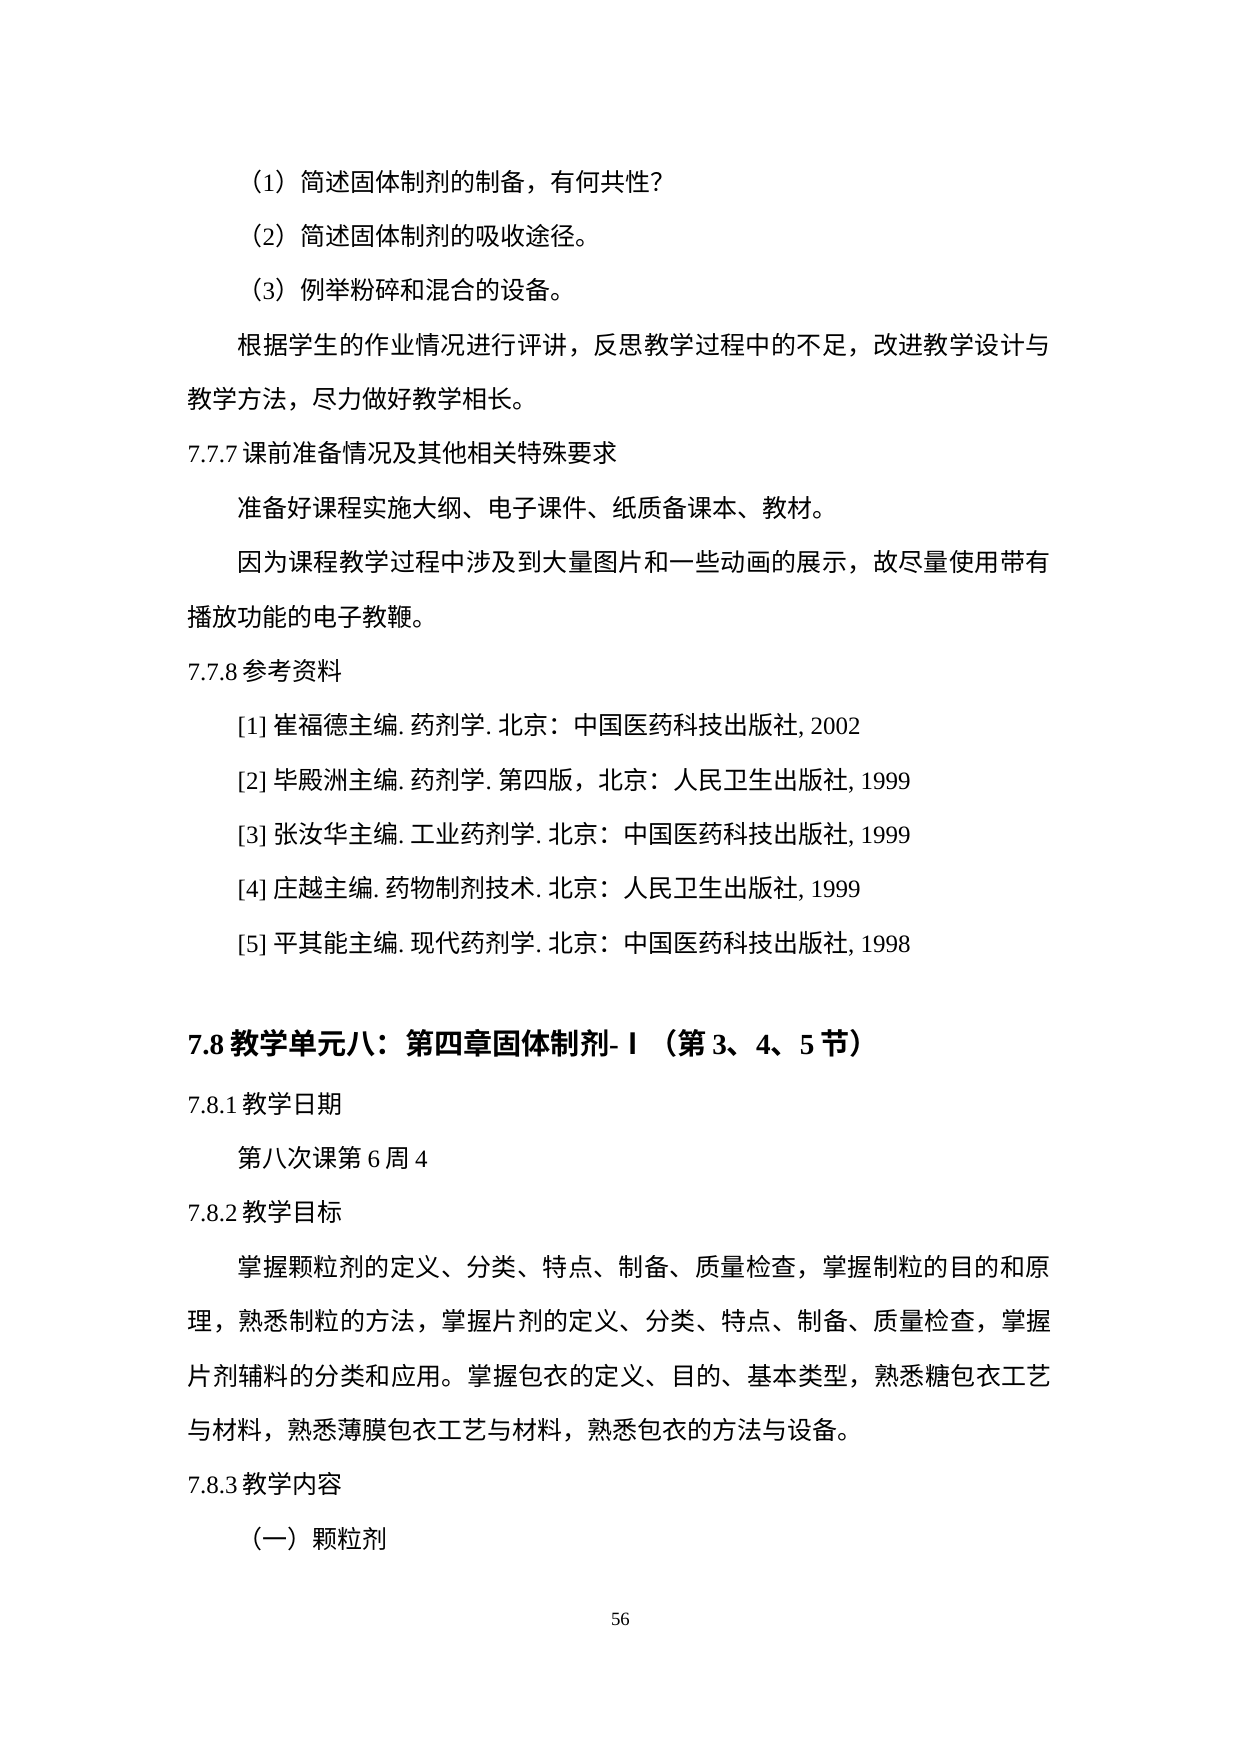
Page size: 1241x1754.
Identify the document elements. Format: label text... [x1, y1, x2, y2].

text 7.7.7课前准备情况及其他相关特殊要求 [187, 434, 1053, 470]
text （1）简述固体制剂的制备，有何共性？ [187, 162, 1053, 198]
text （2）简述固体制剂的吸收途径。 [187, 216, 1053, 253]
text 7.8.3教学内容 [187, 1465, 1053, 1501]
text [5] 平其能主编. 现代药剂学. 北京：中国医药科技出版社, 1998 [187, 923, 1053, 959]
text 7.8教学单元八：第四章固体制剂-Ⅰ（第3、4、5节） [187, 1021, 1053, 1063]
text 7.8.1教学日期 [187, 1084, 1053, 1120]
text [3] 张汝华主编. 工业药剂学. 北京：中国医药科技出版社, 1999 [187, 814, 1053, 851]
text 第八次课第6周4 [187, 1138, 1053, 1175]
text [4] 庄越主编. 药物制剂技术. 北京：人民卫生出版社, 1999 [187, 869, 1053, 905]
text 7.7.8参考资料 [187, 651, 1053, 688]
text 根据学生的作业情况进行评讲，反思教学过程中的不足，改进教学设计与教学方法，尽力做好教学相长。 [187, 325, 1053, 416]
text 7.8.2教学目标 [187, 1193, 1053, 1229]
text 因为课程教学过程中涉及到大量图片和一些动画的展示，故尽量使用带有播放功能的电子教鞭。 [187, 543, 1053, 633]
text [1] 崔福德主编. 药剂学. 北京：中国医药科技出版社, 2002 [187, 706, 1053, 742]
text [2] 毕殿洲主编. 药剂学. 第四版，北京：人民卫生出版社, 1999 [187, 760, 1053, 796]
text （3）例举粉碎和混合的设备。 [187, 271, 1053, 307]
text （一）颗粒剂 [187, 1519, 1053, 1555]
text 掌握颗粒剂的定义、分类、特点、制备、质量检查，掌握制粒的目的和原理，熟悉制粒的方法，掌握片剂的定义、分类、特点、制备、质量检查，掌握片剂辅料的分类和应用。掌握包衣的定义、目的、基本类型，熟悉糖包衣工艺与材料，熟悉薄膜包衣工艺与材料，熟悉包衣的方法与设备。 [187, 1247, 1053, 1447]
text 准备好课程实施大纲、电子课件、纸质备课本、教材。 [187, 488, 1053, 524]
